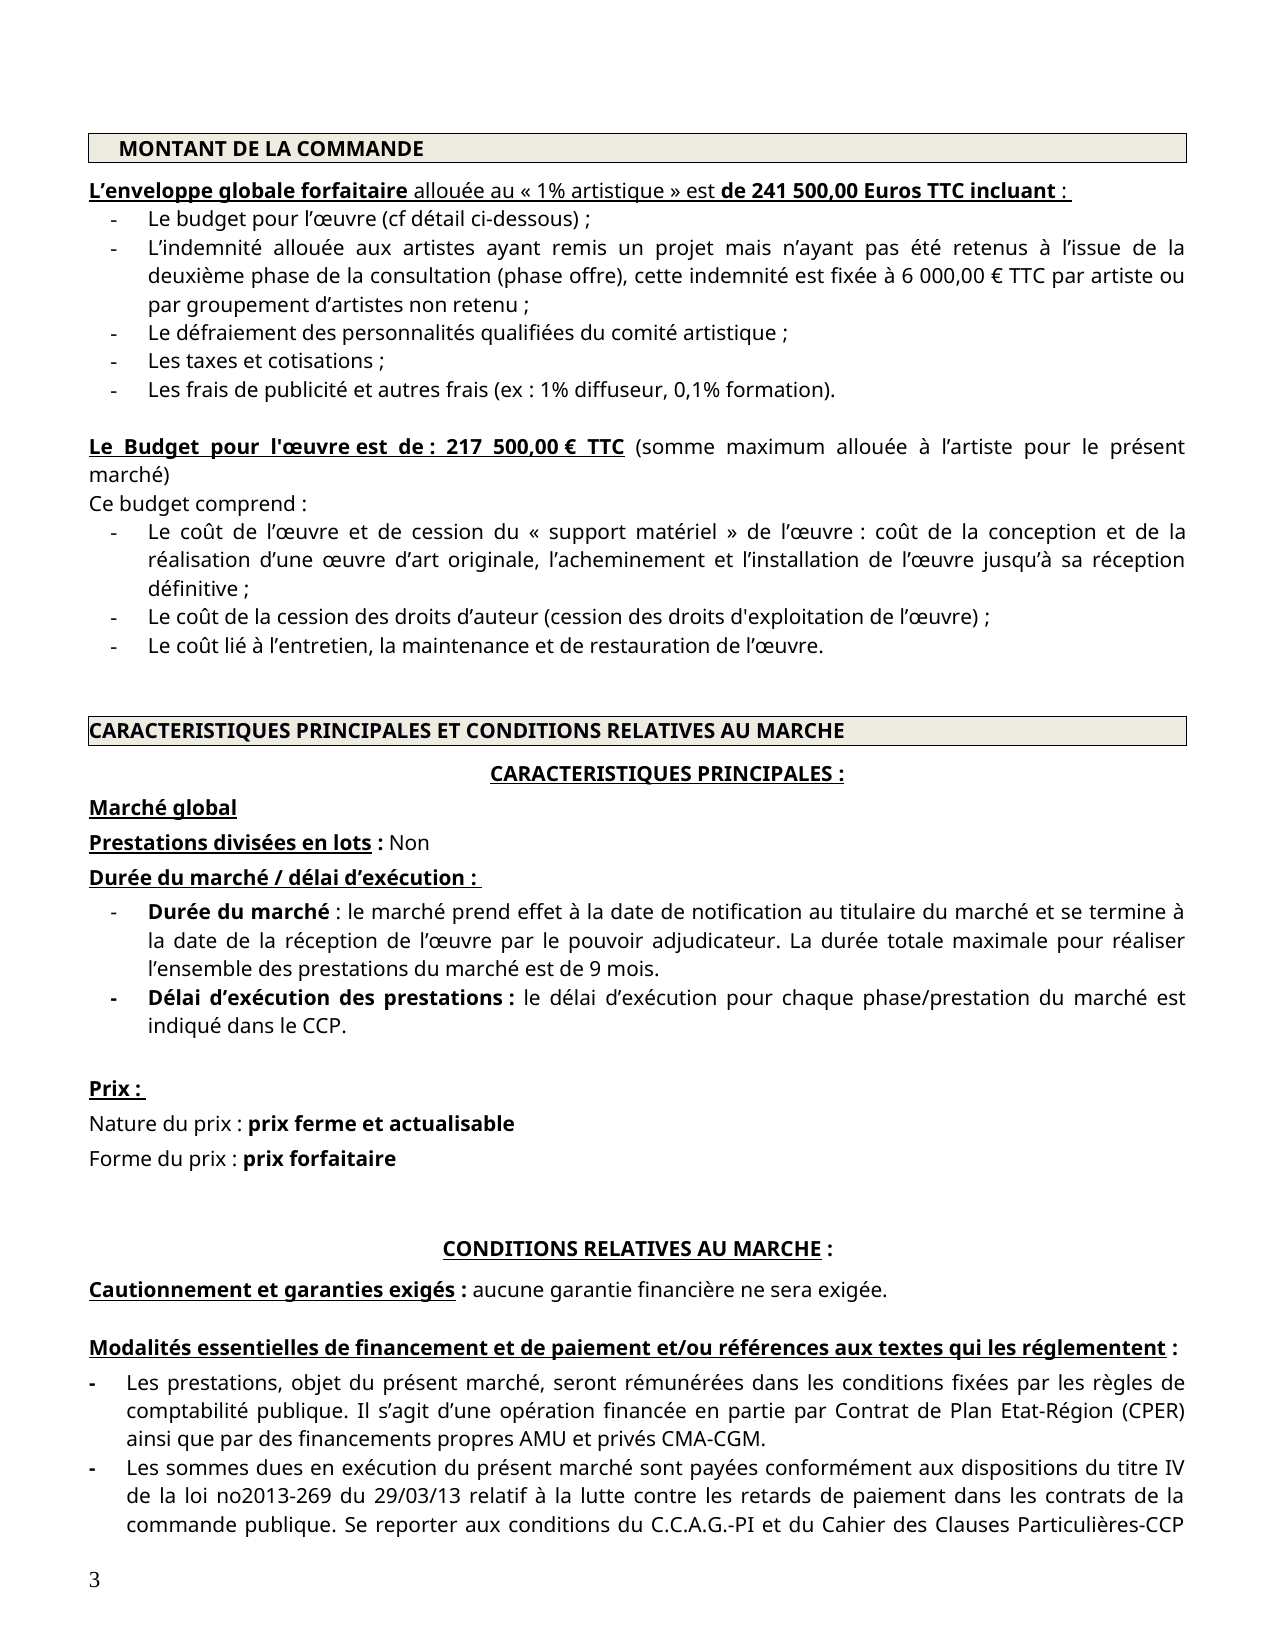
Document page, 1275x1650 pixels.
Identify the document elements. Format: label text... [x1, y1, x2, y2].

list Les prestations, objet du présent marché, seront rémunérées dans les conditions fixées par les règles de comptabilité publique. Il s’agit d’une opération financée en partie par Contrat de Plan Etat-Région (CPER) ainsi que par des financements propres AMU et privés CMA-CGM. [89, 1368, 1186, 1453]
text Marché global [89, 793, 1186, 822]
list Le budget pour l’œuvre (cf détail ci-dessous) ; [110, 204, 1186, 233]
text Durée du marché / délai d’exécution : [89, 863, 1186, 891]
text Le Budget pour l'œuvre est de : 217 500,00 € TTC (somme maximum allouée à l’artiste pour le présent marché) [89, 432, 1186, 489]
subtitle CARACTERISTIQUES PRINCIPALES ET CONDITIONS RELATIVES AU MARCHE [89, 717, 1186, 745]
text Prestations divisées en lots : Non [89, 828, 1186, 856]
list Durée du marché : le marché prend effet à la date de notification au titulaire du marché et se termine à la date de la réception de l’œuvre par le pouvoir adjudicateur. La durée totale maximale pour réaliser l’ensemble des prestations du marché est de 9 mois. [110, 897, 1186, 983]
list L’indemnité allouée aux artistes ayant remis un projet mais n’ayant pas été retenus à l’issue de la deuxième phase de la consultation (phase offre), cette indemnité est fixée à 6 000,00 € TTC par artiste ou par groupement d’artistes non retenu ; [110, 233, 1186, 318]
list Le défraiement des personnalités qualifiées du comité artistique ; [110, 318, 1186, 347]
subtitle MONTANT DE LA COMMANDE [89, 134, 1186, 162]
list Le coût lié à l’entretien, la maintenance et de restauration de l’œuvre. [110, 631, 1186, 659]
text CARACTERISTIQUES PRINCIPALES : [148, 759, 1186, 787]
list Les taxes et cotisations ; [110, 347, 1186, 375]
text Forme du prix : prix forfaitaire [89, 1144, 1186, 1172]
list Le coût de la cession des droits d’auteur (cession des droits d'exploitation de l’œuvre) ; [110, 602, 1186, 631]
list Les frais de publicité et autres frais (ex : 1% diffuseur, 0,1% formation). [110, 375, 1186, 403]
list Le coût de l’œuvre et de cession du « support matériel » de l’œuvre : coût de la conception et de la réalisation d’une œuvre d’art originale, l’acheminement et l’installation de l’œuvre jusqu’à sa réception définitive ; [110, 517, 1186, 602]
text L’enveloppe globale forfaitaire allouée au « 1% artistique » est de 241 500,00 Euros TTC incluant : [89, 176, 1186, 204]
text Prix : [89, 1074, 1186, 1103]
list Délai d’exécution des prestations : le délai d’exécution pour chaque phase/prestation du marché est indiqué dans le CCP. [110, 983, 1186, 1039]
text Modalités essentielles de financement et de paiement et/ou références aux textes qui les réglementent : [89, 1333, 1186, 1361]
text Nature du prix : prix ferme et actualisable [89, 1109, 1186, 1137]
text Cautionnement et garanties exigés : aucune garantie financière ne sera exigée. [89, 1276, 1186, 1304]
text Ce budget comprend : [89, 489, 1186, 517]
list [89, 1453, 1186, 1538]
subtitle CONDITIONS RELATIVES AU MARCHE : [89, 1234, 1186, 1263]
